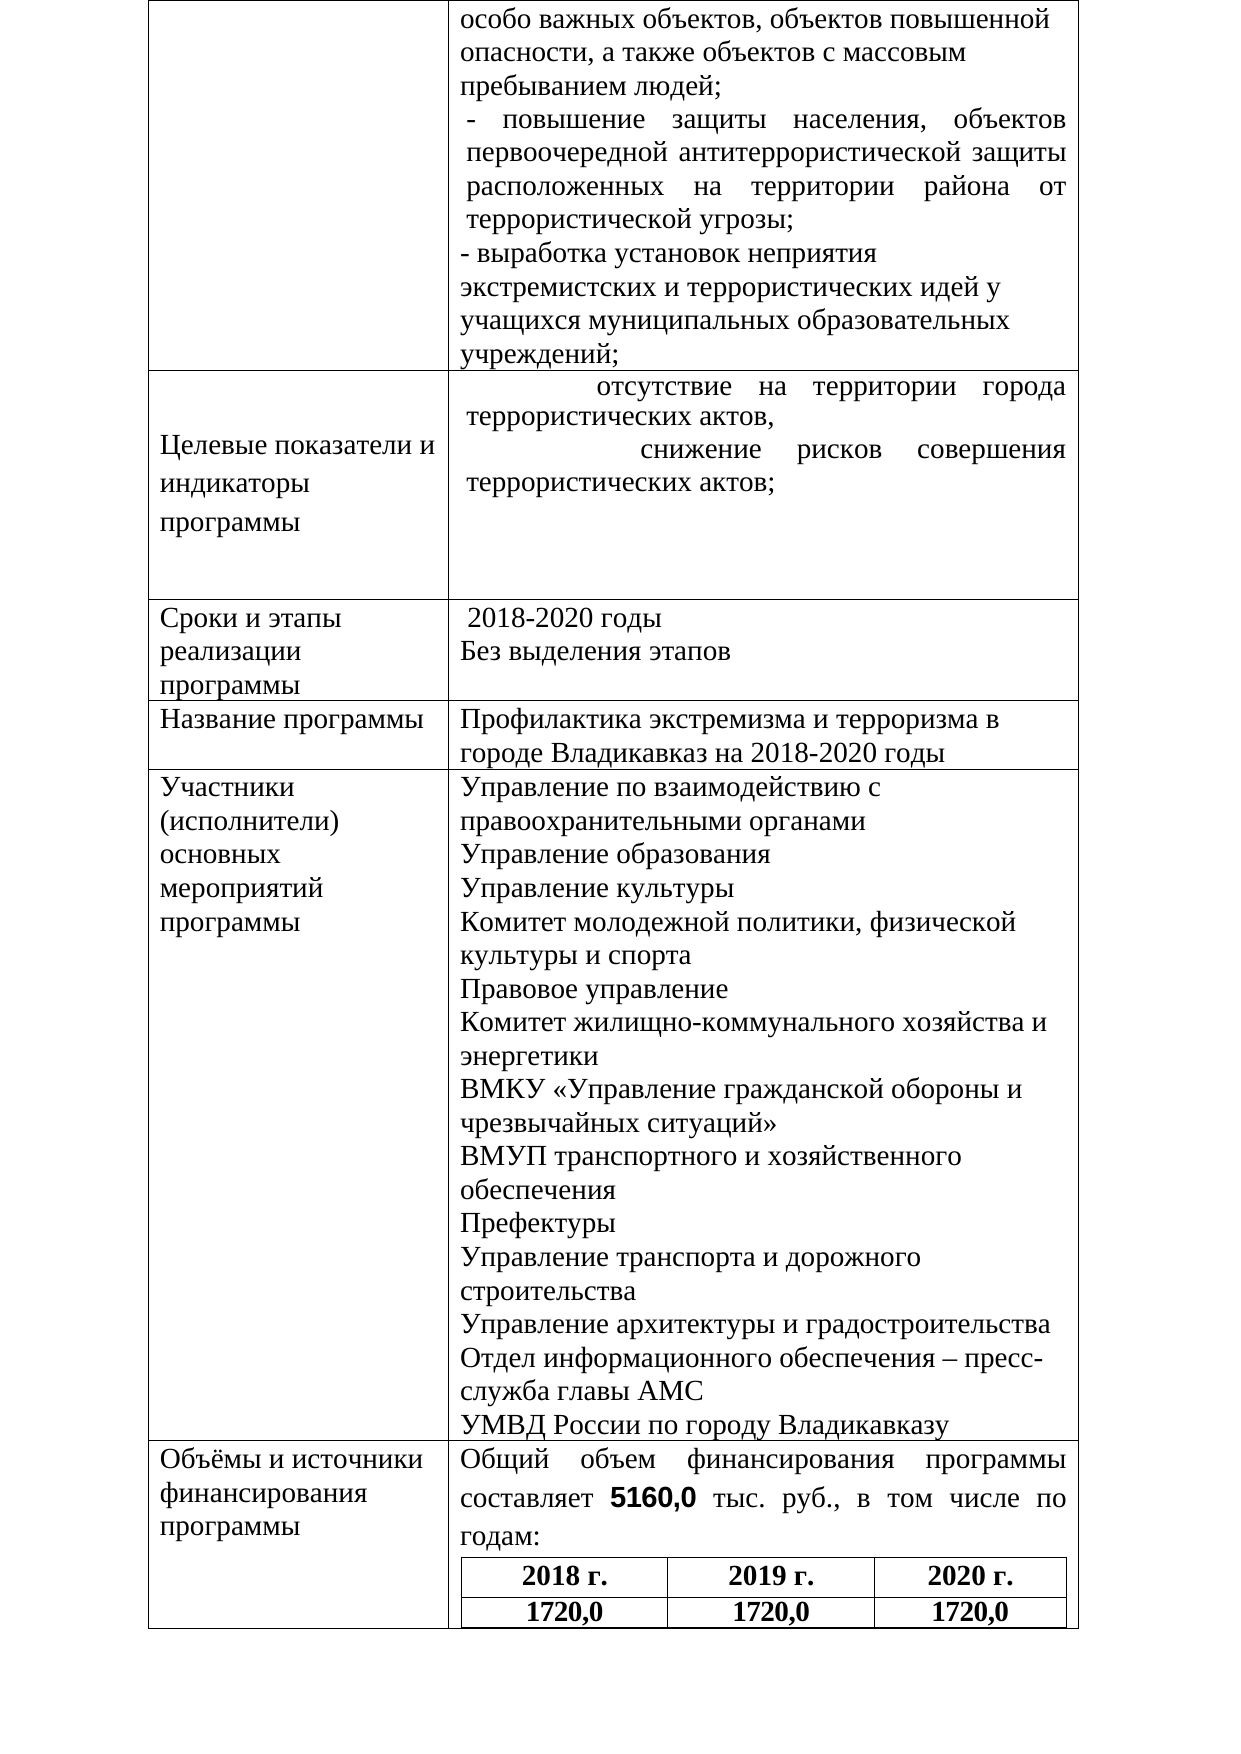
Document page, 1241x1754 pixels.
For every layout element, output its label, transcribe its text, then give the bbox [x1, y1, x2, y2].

table_cell 2018-2020 годы Без выделения этапов [449, 600, 1078, 700]
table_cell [149, 1441, 448, 1628]
table_cell Целевые показатели и индикаторы программы [149, 371, 448, 599]
table_cell отсутствие на территории города террористических актов, снижение рисков совершения террористических актов; [449, 371, 1078, 599]
table_cell Профилактика экстремизма и терроризма в городе Владикавказ на 2018-2020 годы [449, 701, 1078, 768]
table_cell Участники (исполнители) основных мероприятий программы [149, 770, 448, 1440]
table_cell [449, 1, 1078, 369]
table_cell Название программы [149, 701, 448, 768]
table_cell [449, 1441, 1078, 1628]
table_cell Сроки и этапы реализации программы [149, 600, 448, 700]
table_cell Управление по взаимодействию с правоохранительными органами Управление образования Управление культуры Комитет молодежной политики, физической культуры и спорта Правовое управление Комитет жилищно-коммунального хозяйства и энергетики ВМКУ «Управление гражданской обороны и чрезвычайных ситуаций» ВМУП транспортного и хозяйственного обеспечения Префектуры Управление транспорта и дорожного строительства Управление архитектуры и градостроительства Отдел информационного обеспечения – пресс-служба главы АМС УМВД России по городу Владикавказу [449, 770, 1078, 1440]
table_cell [149, 1, 448, 369]
